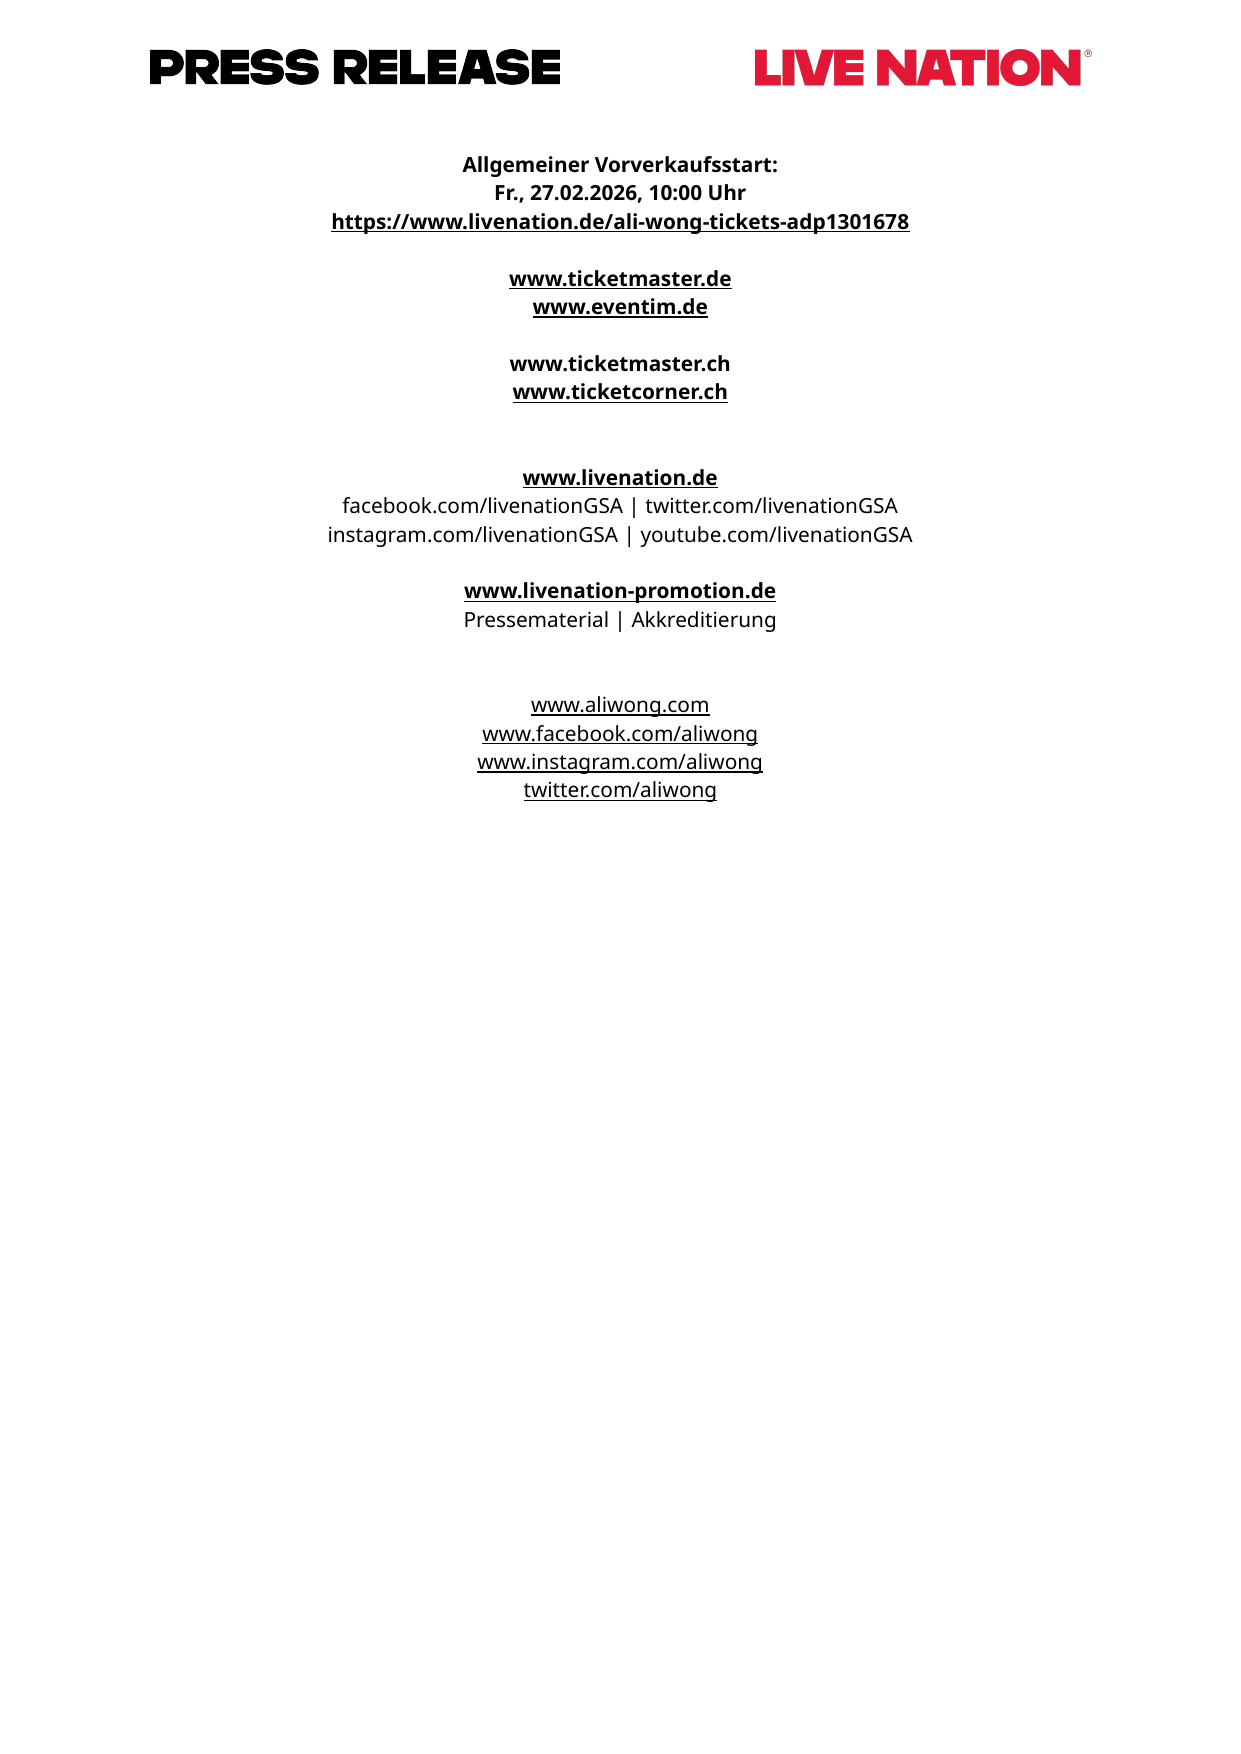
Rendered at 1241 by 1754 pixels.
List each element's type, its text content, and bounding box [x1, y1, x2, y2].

text www.instagram.com/aliwong [150, 747, 1090, 776]
picture [150, 49, 560, 85]
picture [755, 49, 1092, 86]
text www.ticketmaster.ch www.ticketcorner.ch [150, 349, 1090, 406]
text www.facebook.com/aliwong [150, 719, 1090, 747]
text www.livenation-promotion.de [150, 577, 1090, 605]
text www.livenation.de facebook.com/livenationGSA | twitter.com/livenationGSA [150, 463, 1090, 520]
text Fr., 27.02.2026, 10:00 Uhr [150, 178, 1090, 207]
text twitter.com/aliwong [150, 776, 1090, 804]
subtitle Allgemeiner Vorverkaufsstart: [150, 150, 1090, 178]
text instagram.com/livenationGSA | youtube.com/livenationGSA [150, 520, 1090, 548]
text www.ticketmaster.de www.eventim.de [150, 264, 1090, 321]
text www.aliwong.com [150, 690, 1090, 719]
text https://www.livenation.de/ali-wong-tickets-adp1301678 [150, 207, 1090, 235]
text Pressematerial | Akkreditierung [150, 605, 1090, 633]
